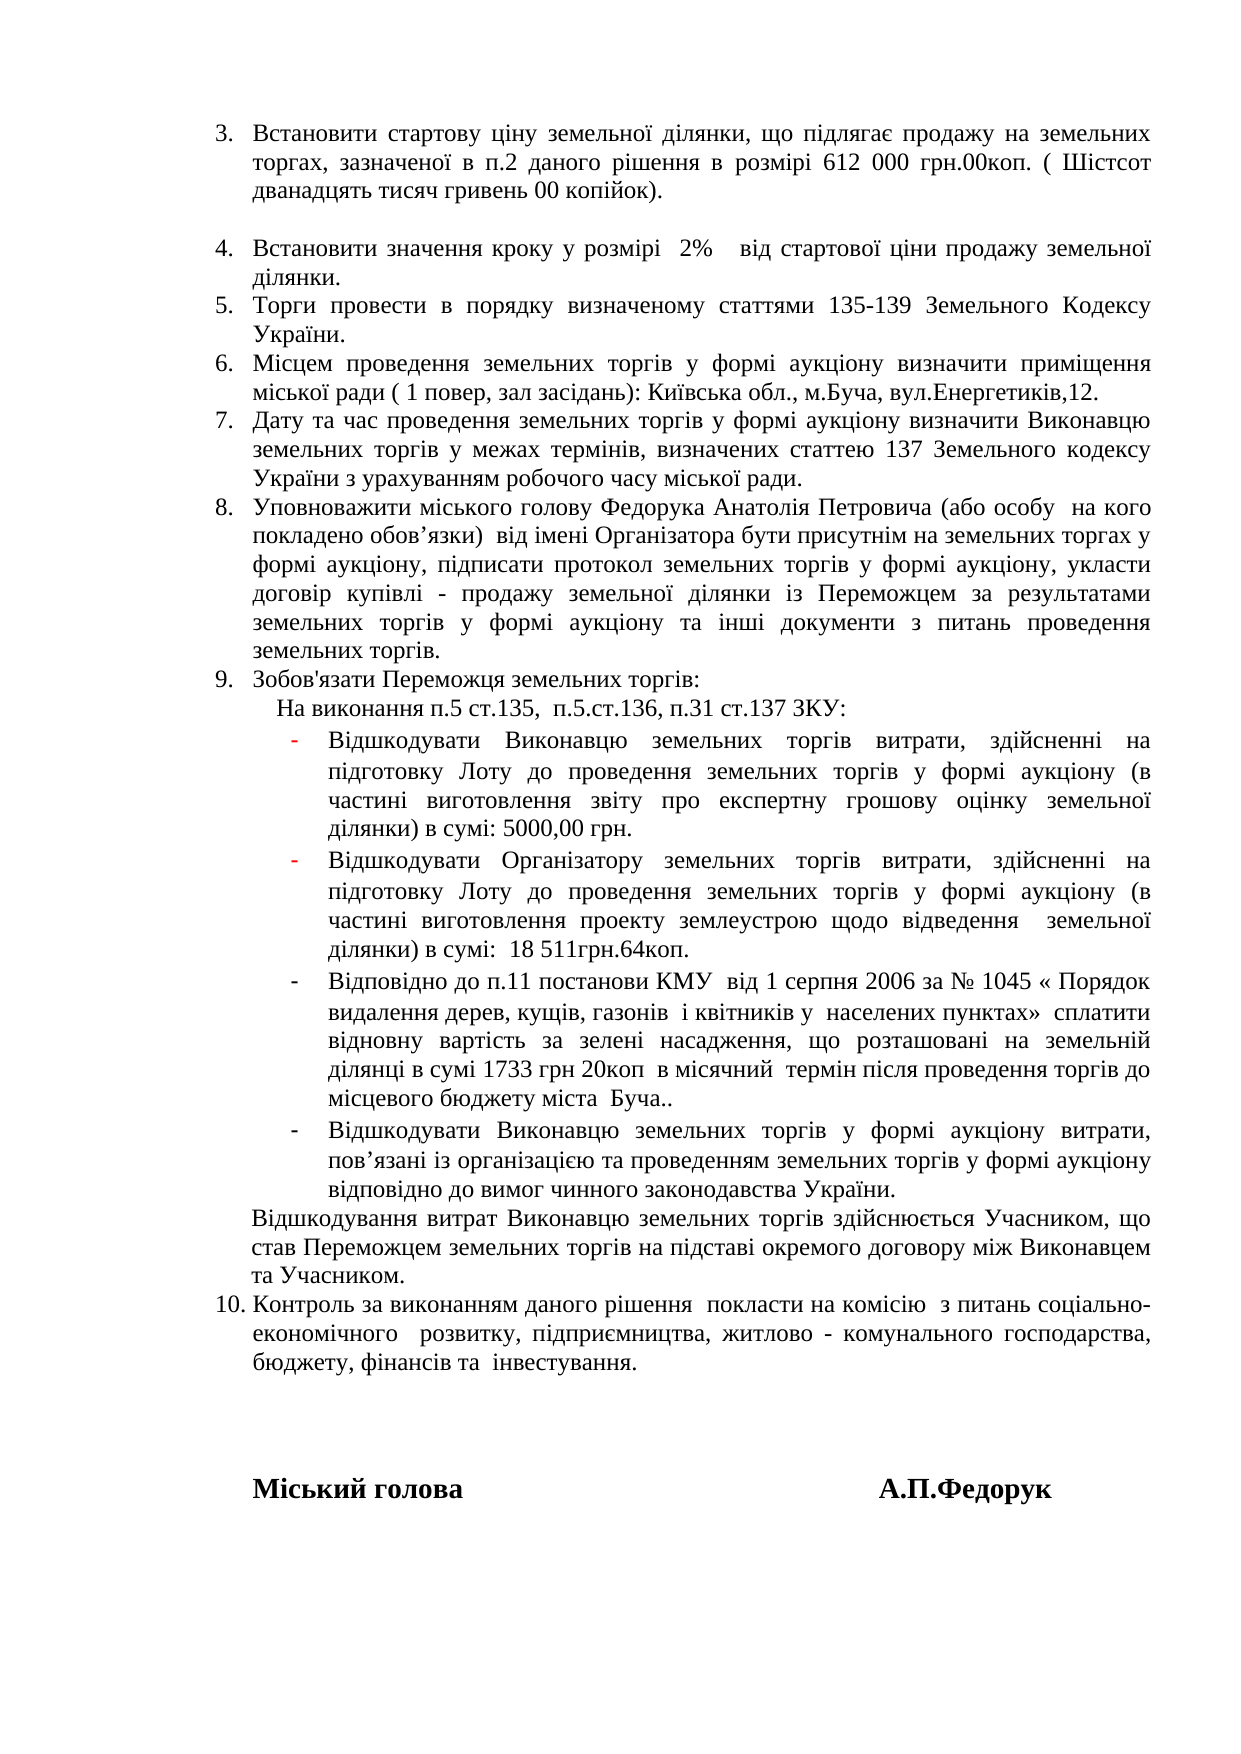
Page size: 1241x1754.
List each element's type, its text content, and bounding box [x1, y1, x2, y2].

list Торги провести в порядку визначеному статтями 135-139 Земельного Кодексу України. [215, 291, 1152, 348]
list Встановити значення кроку у розмірі 2% від стартової ціни продажу земельної ділянки. [215, 233, 1152, 291]
list Встановити стартову ціну земельної ділянки, що підлягає продажу на земельних торгах, зазначеної в п.2 даного рішення в розмірі 612 000 грн.00коп. ( Шістсот дванадцять тисяч гривень 00 копійок). [215, 118, 1152, 204]
list Відшкодувати Виконавцю земельних торгів витрати, здійсненні на підготовку Лоту до проведення земельних торгів у формі аукціону (в частині виготовлення звіту про експертну грошову оцінку земельної ділянки) в сумі: 5000,00 грн. [290, 722, 1152, 842]
text На виконання п.5 ст.135, п.5.ст.136, п.31 ст.137 ЗКУ: [215, 693, 1152, 722]
list Відшкодувати Організатору земельних торгів витрати, здійсненні на підготовку Лоту до проведення земельних торгів у формі аукціону (в частині виготовлення проекту землеустрою щодо відведення земельної ділянки) в сумі: 18 511грн.64коп. [290, 842, 1152, 962]
list Відшкодувати Виконавцю земельних торгів у формі аукціону витрати, пов’язані із організацією та проведенням земельних торгів у формі аукціону відповідно до вимог чинного законодавства України. [290, 1112, 1152, 1203]
list Місцем проведення земельних торгів у формі аукціону визначити приміщення міської ради ( 1 повер, зал засідань): Київська обл., м.Буча, вул.Енергетиків,12. [215, 348, 1152, 406]
text Відшкодування витрат Виконавцю земельних торгів здійснюється Учасником, що став Переможцем земельних торгів на підставі окремого договору між Виконавцем та Учасником. [251, 1203, 1152, 1289]
list Контроль за виконанням даного рішення покласти на комісію з питань соціально- економічного розвитку, підприємництва, житлово - комунального господарства, бюджету, фінансів та інвестування. [215, 1289, 1152, 1376]
list Зобов'язати Переможця земельних торгів: [215, 664, 1152, 693]
list Дату та час проведення земельних торгів у формі аукціону визначити Виконавцю земельних торгів у межах термінів, визначених статтею 137 Земельного кодексу України з урахуванням робочого часу міської ради. [215, 406, 1152, 492]
list Міський голова А.П.Федорук [252, 1471, 1152, 1505]
list Уповноважити міського голову Федорука Анатолія Петровича (або особу на кого покладено обов’язки) від імені Організатора бути присутнім на земельних торгах у формі аукціону, підписати протокол земельних торгів у формі аукціону, укласти договір купівлі - продажу земельної ділянки із Переможцем за результатами земельних торгів у формі аукціону та інші документи з питань проведення земельних торгів. [215, 492, 1152, 664]
list Відповідно до п.11 постанови КМУ від 1 серпня 2006 за № 1045 « Порядок видалення дерев, кущів, газонів і квітників у населених пунктах» сплатити відновну вартість за зелені насадження, що розташовані на земельній ділянці в сумі 1733 грн 20коп в місячний термін після проведення торгів до місцевого бюджету міста Буча.. [290, 962, 1152, 1112]
